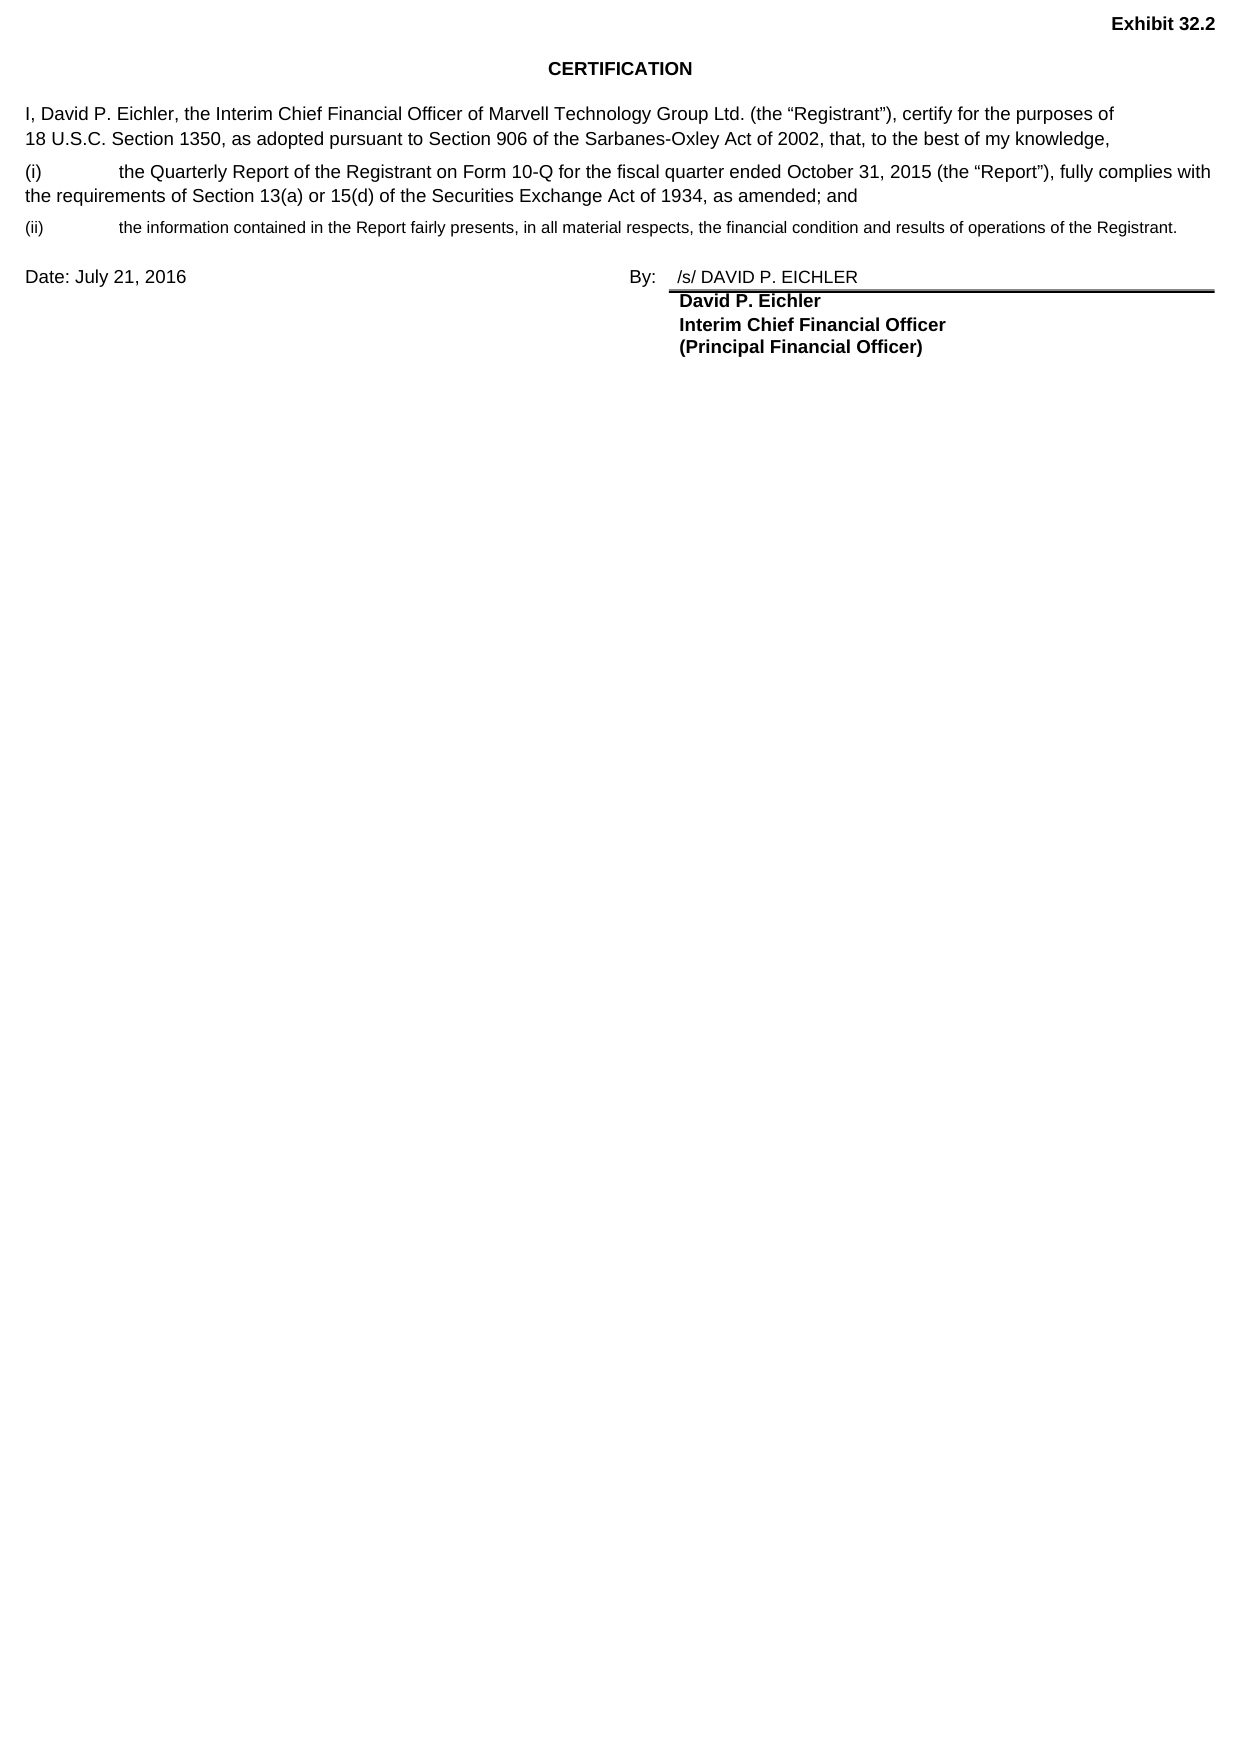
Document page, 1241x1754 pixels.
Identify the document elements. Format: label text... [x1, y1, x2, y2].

text David P. Eichler [679, 290, 1215, 311]
text I, David P. Eichler, the Interim Chief Financial Officer of Marvell Technology Group Ltd. (the “Registrant”), certify for the purposes of 18 U.S.C. Section 1350, as adopted pursuant to Section 906 of the Sarbanes-Oxley Act of 2002, that, to the best of my knowledge, [25, 103, 1122, 149]
list the Quarterly Report of the Registrant on Form 10-Q for the fiscal quarter ended October 31, 2015 (the “Report”), fully complies with the requirements of Section 13(a) or 15(d) of the Securities Exchange Act of 1934, as amended; and [25, 161, 1215, 207]
text (Principal Financial Officer) [679, 336, 1215, 358]
text Interim Chief Financial Officer [679, 314, 1215, 335]
text CERTIFICATION [25, 58, 1215, 79]
picture [668, 289, 1215, 293]
text Date: July 21, 2016 By: /s/ DAVID P. EICHLER [25, 266, 1215, 287]
text Exhibit 32.2 [25, 13, 1215, 34]
list the information contained in the Report fairly presents, in all material respects, the financial condition and results of operations of the Registrant. [25, 218, 1215, 237]
